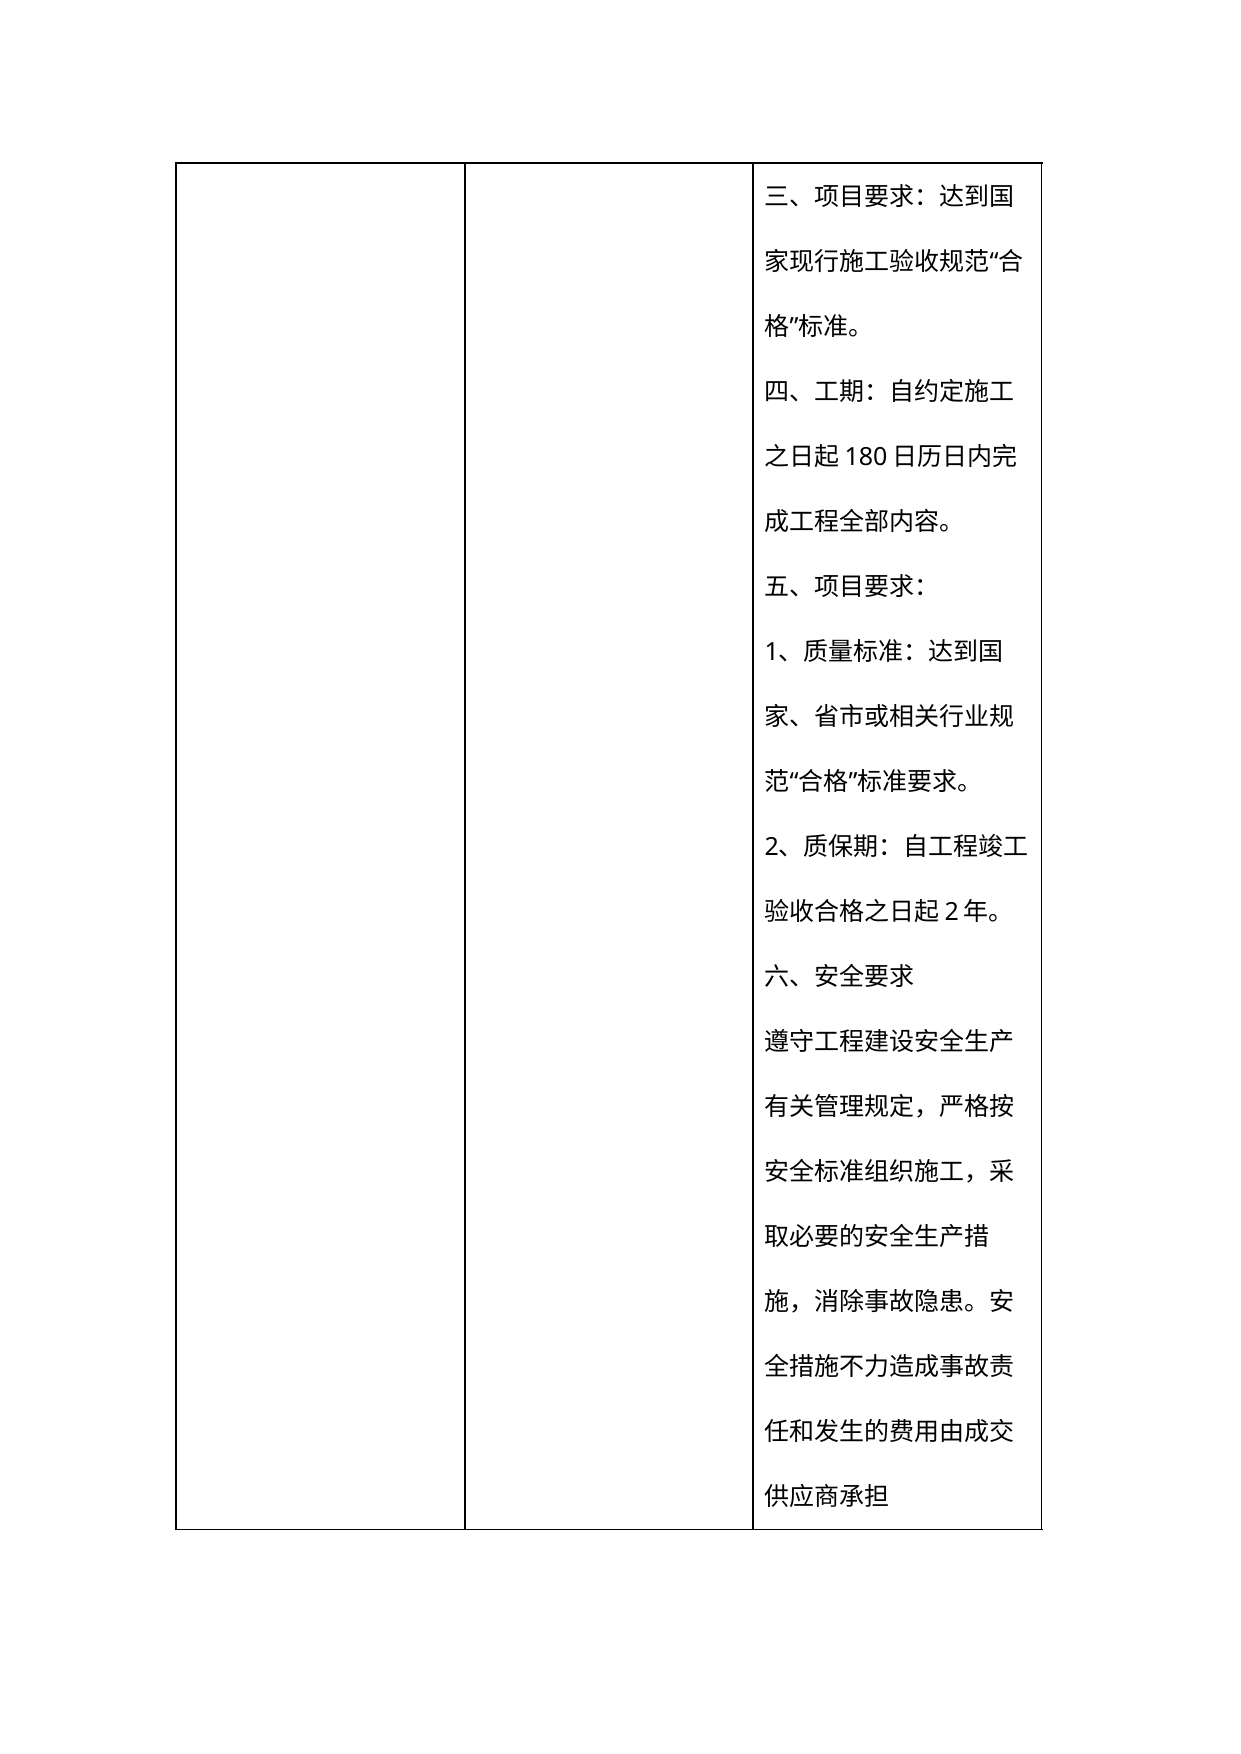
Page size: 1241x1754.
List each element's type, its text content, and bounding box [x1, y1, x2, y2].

table_cell [466, 164, 752, 1528]
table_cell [754, 164, 1041, 1528]
table_cell 1 [177, 164, 464, 1528]
